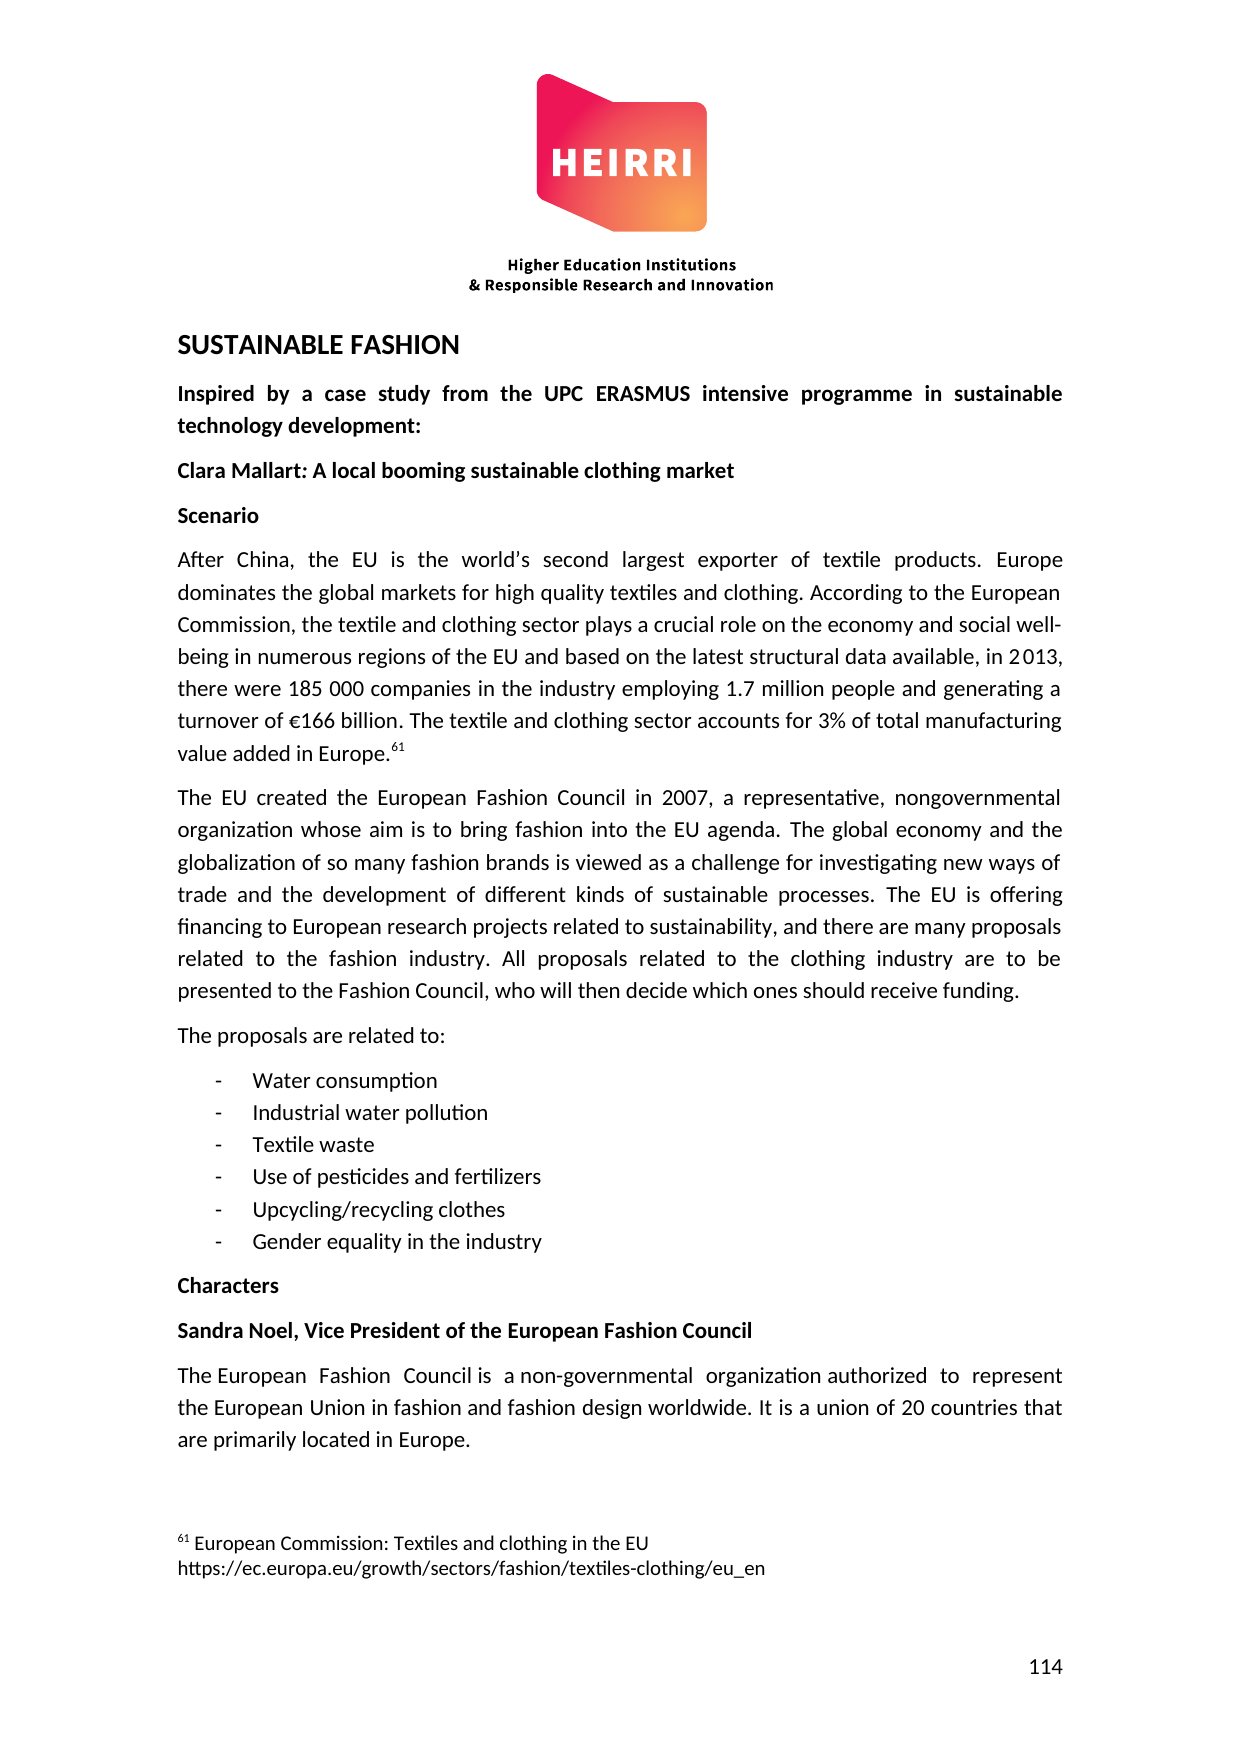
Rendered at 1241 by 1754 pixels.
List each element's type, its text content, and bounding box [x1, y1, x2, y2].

text Sandra Noel, Vice President of the European Fashion Council [507, 1316, 1063, 1344]
picture [469, 74, 773, 293]
text Clara Mallart: A local booming sustainable clothing market [177, 456, 1063, 484]
text The EU created the European Fashion Council in 2007, a representative, nongovernmental organization whose aim is to bring fashion into the EU agenda. The global economy and the globalization of so many fashion brands is viewed as a challenge for investigating new ways of trade and the development of different kinds of sustainable processes. The EU is offering financing to European research projects related to sustainability, and there are many proposals related to the fashion industry. All proposals related to the clothing industry are to be presented to the Fashion Council, who will then decide which ones should receive funding. [177, 783, 1063, 1004]
list Water consumption [215, 1066, 1063, 1094]
text The proposals are related to: [177, 1021, 1063, 1049]
text Inspired by a case study from the UPC ERASMUS intensive programme in sustainable technology development: [177, 379, 1063, 439]
text After China, the EU is the world’s second largest exporter of textile products. Europe dominates the global markets for high quality textiles and clothing. According to the European Commission, the textile and clothing sector plays a crucial role on the economy and social well-being in numerous regions of the EU and based on the latest structural data available, in 2013, there were 185 000 companies in the industry employing 1.7 million people and generating a turnover of €166 billion. The textile and clothing sector accounts for 3% of total manufacturing value added in Europe. [177, 546, 1063, 767]
text Scenario [177, 501, 1063, 529]
text SUSTAINABLE FASHION [177, 326, 1063, 362]
list Upcycling/recycling clothes [215, 1195, 1063, 1223]
text The European Fashion Council is a non-governmental organization authorized to represent the European Union in fashion and fashion design worldwide. It is a union of 20 countries that are primarily located in Europe. [177, 1389, 1063, 1453]
list Use of pesticides and fertilizers [215, 1162, 1063, 1191]
list Textile waste [215, 1130, 1063, 1158]
list Industrial water pollution [215, 1098, 1063, 1126]
list Gender equality in the industry [215, 1227, 1063, 1255]
text Characters [177, 1272, 1063, 1299]
